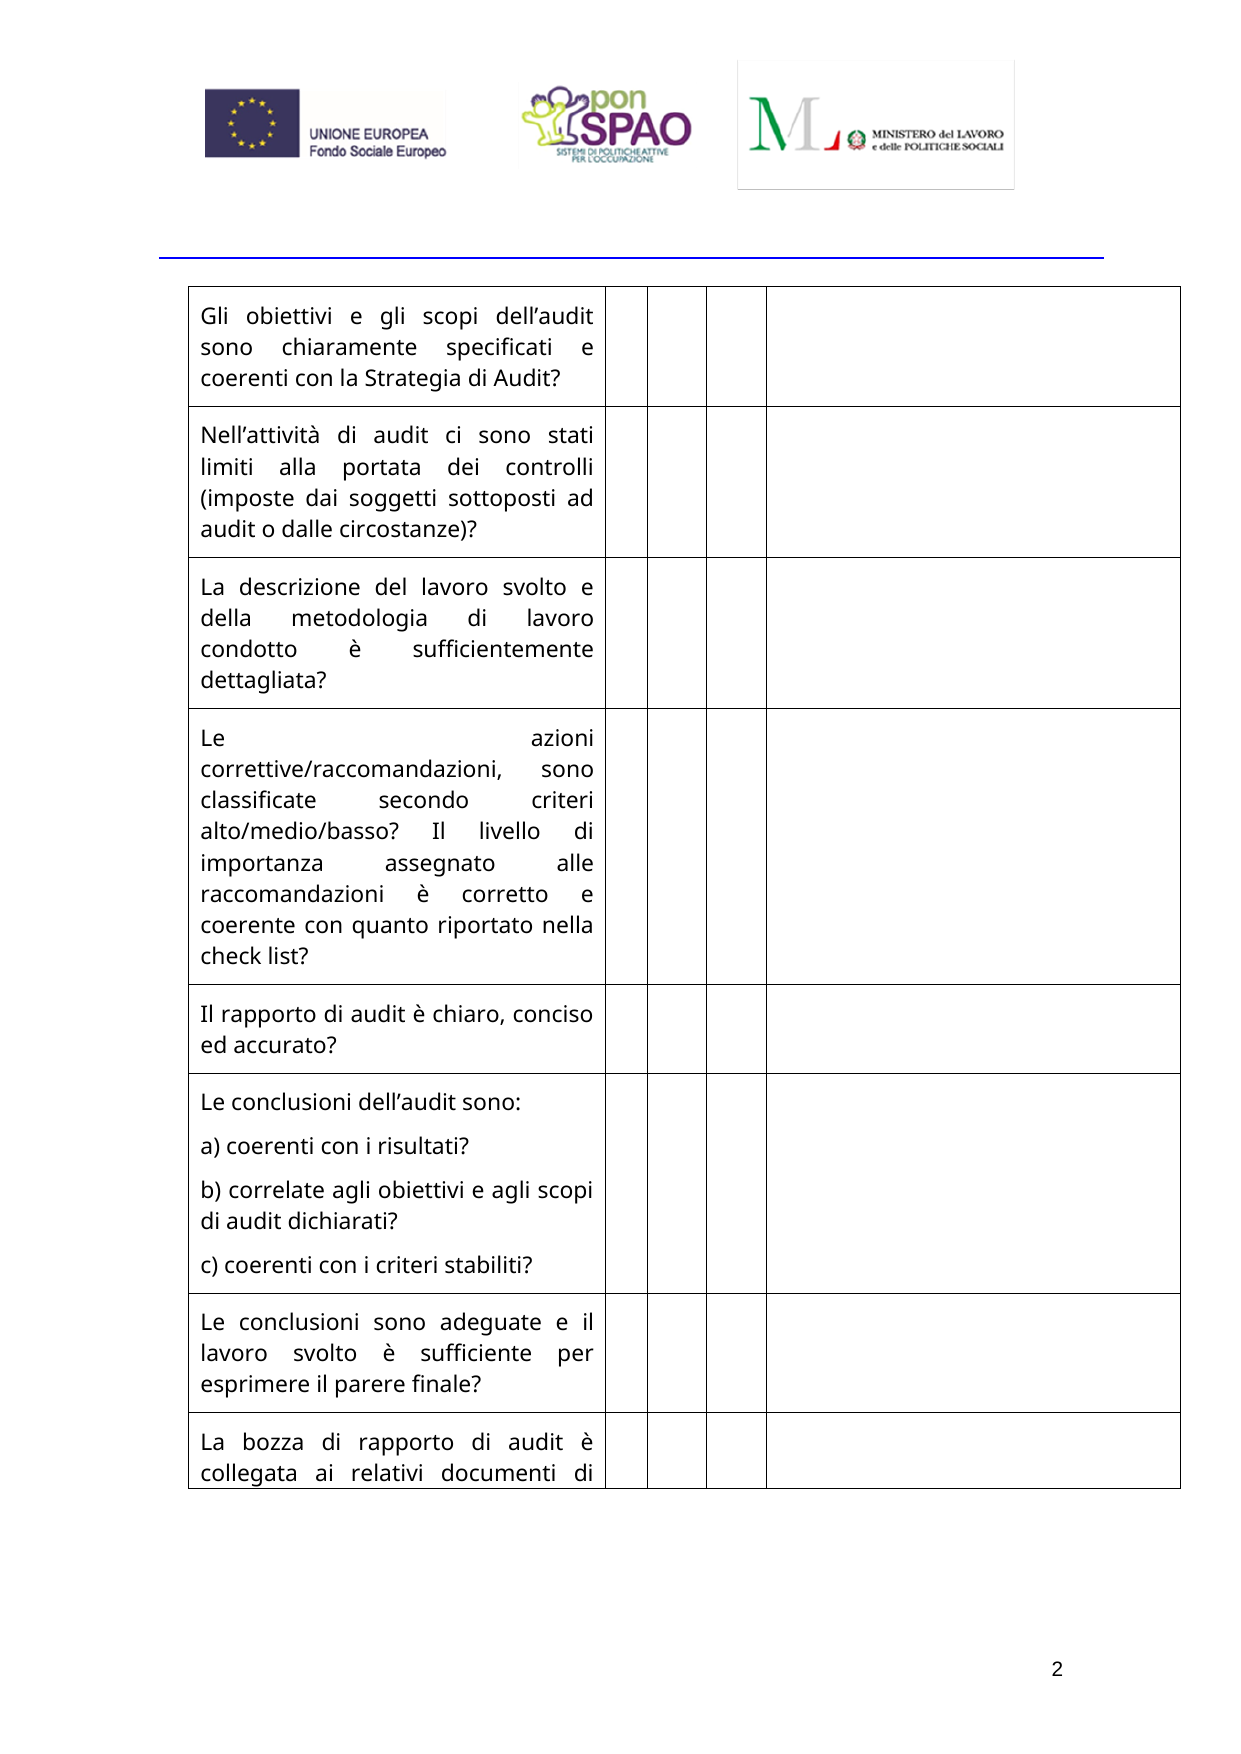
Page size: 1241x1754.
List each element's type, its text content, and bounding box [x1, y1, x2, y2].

table_cell [648, 407, 706, 557]
table_cell [707, 1413, 766, 1488]
table_cell [767, 287, 1180, 406]
table_cell [648, 558, 706, 708]
table_cell [707, 1294, 766, 1412]
table_cell [606, 407, 647, 557]
table_cell [648, 1294, 706, 1412]
table_cell Le conclusioni sono adeguate e il lavoro svolto è sufficiente per esprimere il parere finale? [189, 1294, 605, 1412]
table_cell [707, 558, 766, 708]
table_cell [648, 1413, 706, 1488]
table_cell [767, 558, 1180, 708]
table_cell [606, 1074, 647, 1292]
table_cell [606, 1294, 647, 1412]
table_cell [767, 709, 1180, 984]
table_cell La descrizione del lavoro svolto e della metodologia di lavoro condotto è sufficientemente dettagliata? [189, 558, 605, 708]
table_cell [707, 287, 766, 406]
table_cell [767, 407, 1180, 557]
table_cell [767, 985, 1180, 1073]
table_cell [648, 709, 706, 984]
table_cell [648, 287, 706, 406]
table_cell [648, 985, 706, 1073]
table_cell [707, 1074, 766, 1292]
table_cell [606, 1413, 647, 1488]
table_cell [606, 558, 647, 708]
table_cell [767, 1413, 1180, 1488]
table_cell [707, 985, 766, 1073]
table_cell [606, 287, 647, 406]
table_cell [707, 407, 766, 557]
table_cell [606, 985, 647, 1073]
table_cell [707, 709, 766, 984]
table_cell Nell’attività di audit ci sono stati limiti alla portata dei controlli (imposte dai soggetti sottoposti ad audit o dalle circostanze)? [189, 407, 605, 557]
table_cell Le azioni correttive/raccomandazioni, sono classificate secondo criteri alto/medio/basso? Il livello di importanza assegnato alle raccomandazioni è corretto e coerente con quanto riportato nella check list? [189, 709, 605, 984]
table_cell [767, 1294, 1180, 1412]
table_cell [189, 1413, 605, 1488]
table_cell Le conclusioni dell’audit sono: a) coerenti con i risultati? b) correlate agli obiettivi e agli scopi di audit dichiarati? c) coerenti con i criteri stabiliti? [189, 1074, 605, 1292]
table_cell [648, 1074, 706, 1292]
table_cell Il rapporto di audit è chiaro, conciso ed accurato? [189, 985, 605, 1073]
table_cell [606, 709, 647, 984]
table_cell Gli obiettivi e gli scopi dell’audit sono chiaramente specificati e coerenti con la Strategia di Audit? [189, 287, 605, 406]
table_cell [767, 1074, 1180, 1292]
